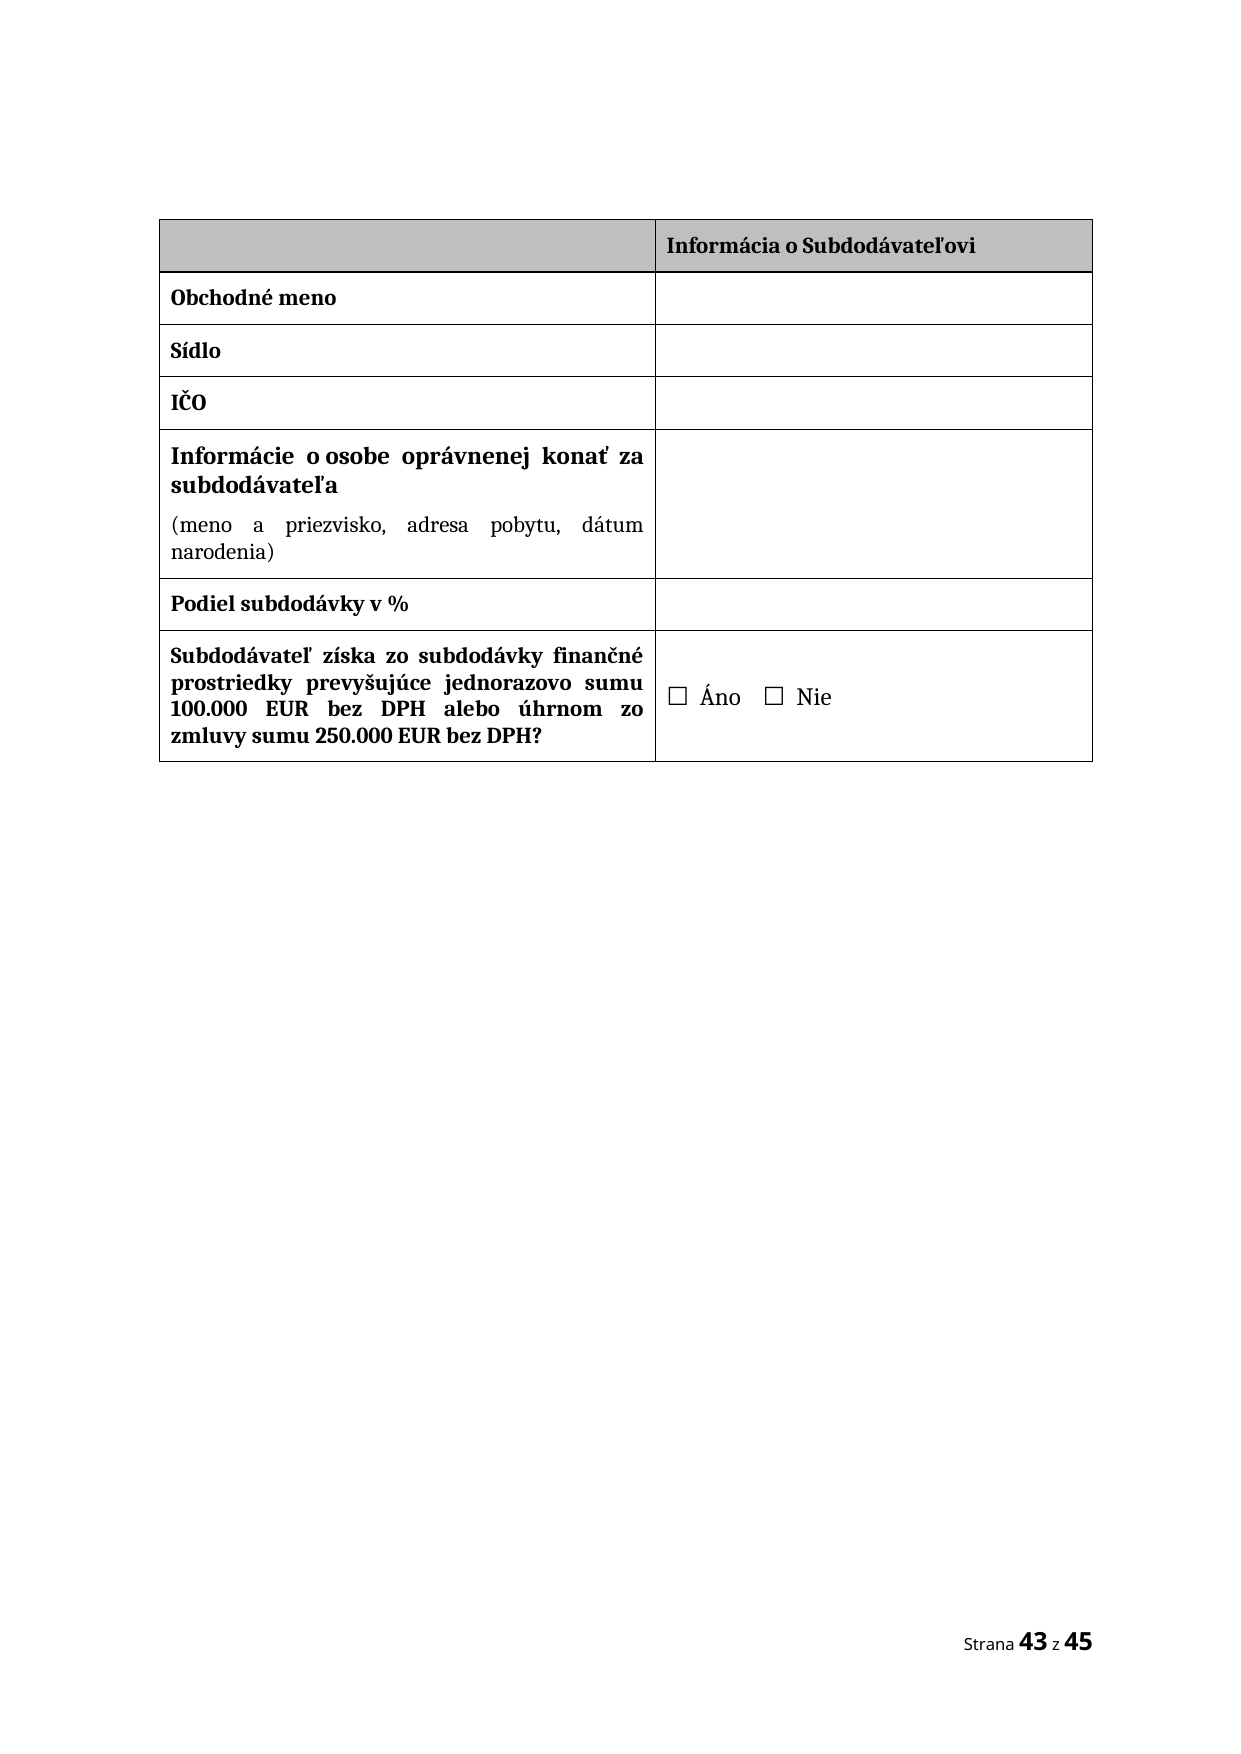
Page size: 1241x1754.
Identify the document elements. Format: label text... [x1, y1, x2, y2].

table_cell [656, 579, 1092, 630]
table_cell Obchodné meno [160, 273, 655, 324]
table_cell [656, 377, 1092, 429]
table_header Informácia o Subdodávateľovi [656, 220, 1092, 271]
table_cell [656, 325, 1092, 376]
table_cell [656, 273, 1092, 324]
table_cell [656, 430, 1092, 577]
table_cell Podiel subdodávky v % [160, 579, 655, 630]
table_header [160, 220, 655, 271]
table_cell Informácie o osobe oprávnenej konať za subdodávateľa (meno a priezvisko, adresa pobytu, dátum narodenia) [160, 430, 655, 577]
table_cell Subdodávateľ získa zo subdodávky finančné prostriedky prevyšujúce jednorazovo sumu 100.000 EUR bez DPH alebo úhrnom zo zmluvy sumu 250.000 EUR bez DPH? [160, 631, 655, 761]
table_cell Áno Nie [656, 631, 1092, 761]
table_cell Sídlo [160, 325, 655, 376]
table_cell IČO [160, 377, 655, 429]
